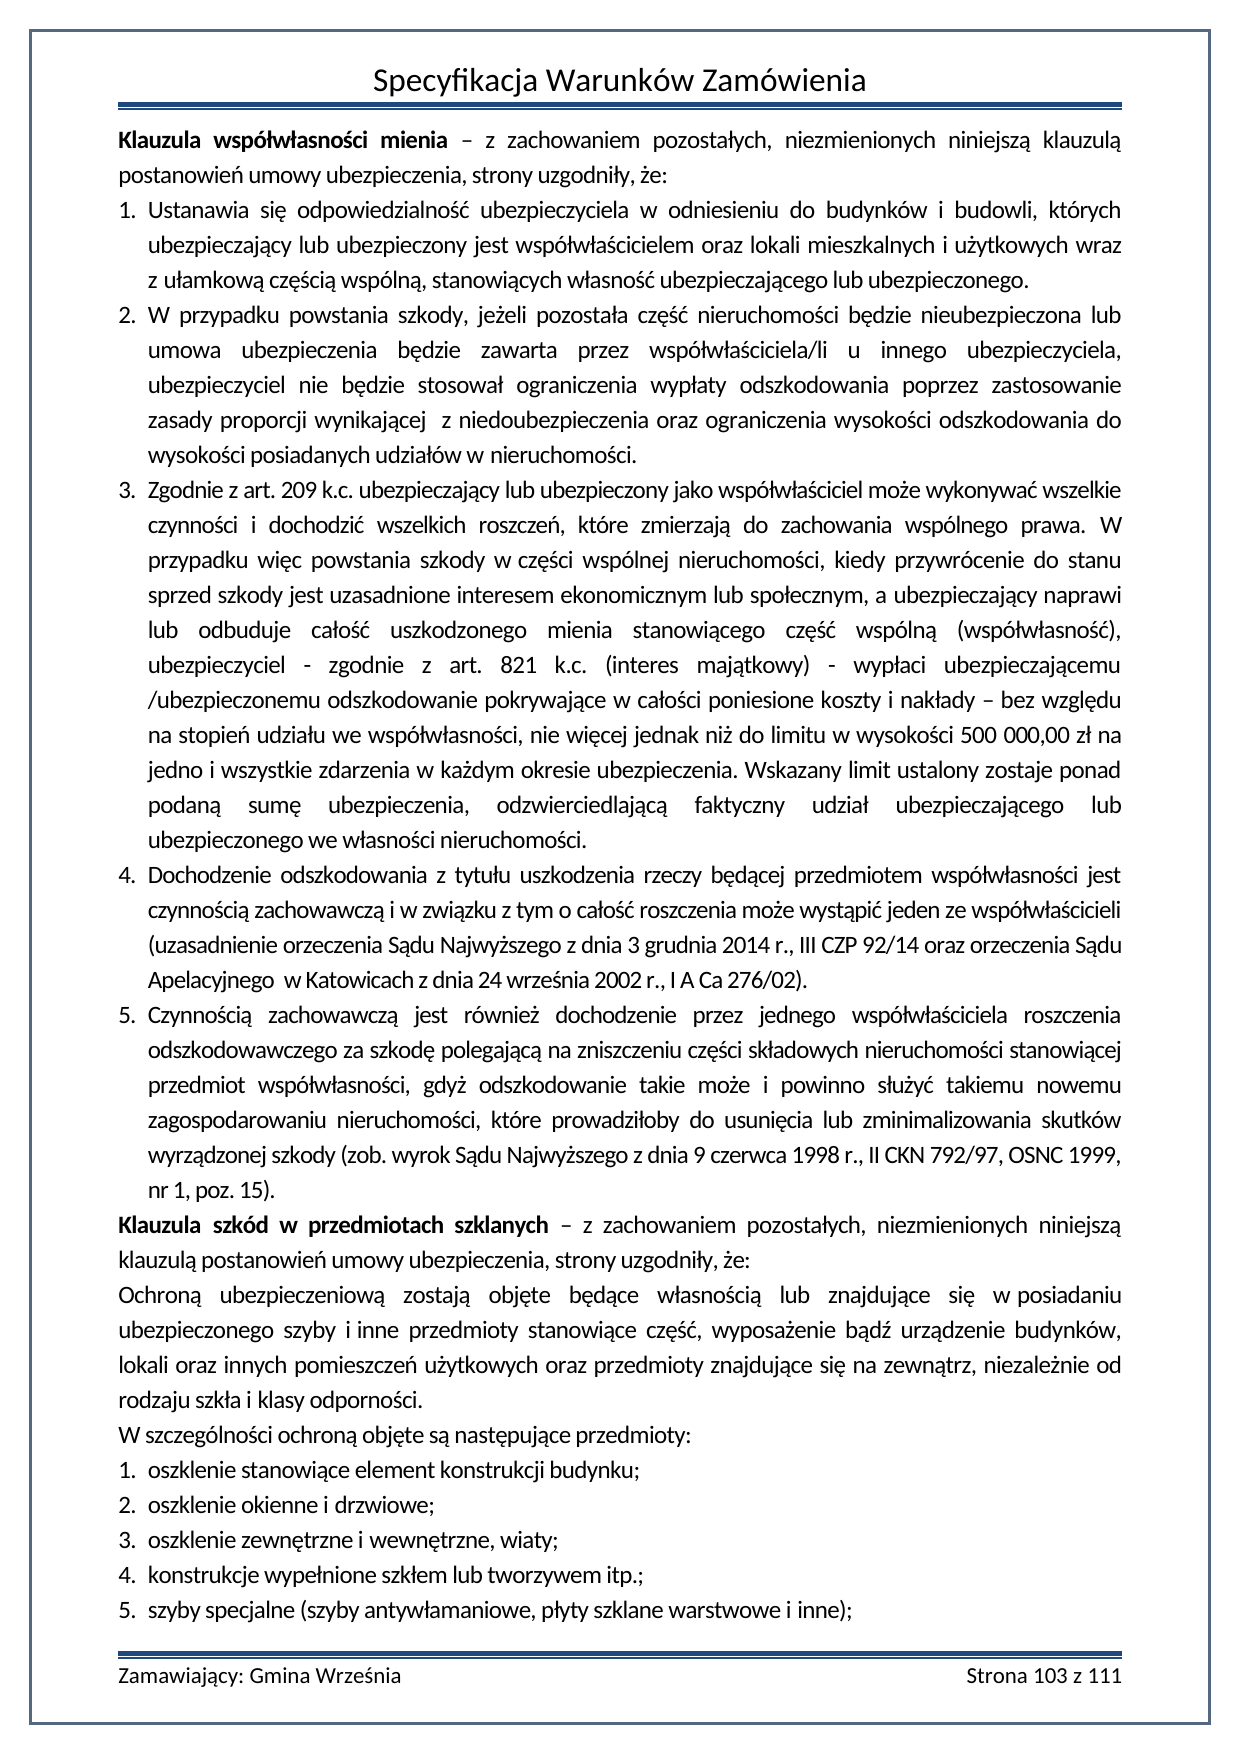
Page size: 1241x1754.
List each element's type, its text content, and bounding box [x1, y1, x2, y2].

list oszklenie stanowiące element konstrukcji budynku; [118, 1454, 1122, 1484]
list oszklenie okienne i drzwiowe; [118, 1489, 1122, 1519]
list konstrukcje wypełnione szkłem lub tworzywem itp.; [118, 1559, 1122, 1589]
text Klauzula szkód w przedmiotach szklanych – z zachowaniem pozostałych, niezmienionych niniejszą klauzulą postanowień umowy ubezpieczenia, strony uzgodniły, że: [118, 1209, 1122, 1274]
list oszklenie zewnętrzne i wewnętrzne, wiaty; [118, 1524, 1122, 1554]
list szyby specjalne (szyby antywłamaniowe, płyty szklane warstwowe i inne); [118, 1594, 1122, 1624]
text W szczególności ochroną objęte są następujące przedmioty: [118, 1419, 1122, 1449]
list W przypadku powstania szkody, jeżeli pozostała część nieruchomości będzie nieubezpieczona lub umowa ubezpieczenia będzie zawarta przez współwłaściciela/li u innego ubezpieczyciela, ubezpieczyciel nie będzie stosował ograniczenia wypłaty odszkodowania poprzez zastosowanie zasady proporcji wynikającej z niedoubezpieczenia oraz ograniczenia wysokości odszkodowania do wysokości posiadanych udziałów w nieruchomości. [118, 299, 1122, 469]
list Dochodzenie odszkodowania z tytułu uszkodzenia rzeczy będącej przedmiotem współwłasności jest czynnością zachowawczą i w związku z tym o całość roszczenia może wystąpić jeden ze współwłaścicieli (uzasadnienie orzeczenia Sądu Najwyższego z dnia 3 grudnia 2014 r., III CZP 92/14 oraz orzeczenia Sądu Apelacyjnego w Katowicach z dnia 24 września 2002 r., I A Ca 276/02). [118, 859, 1122, 994]
text Ochroną ubezpieczeniową zostają objęte będące własnością lub znajdujące się w posiadaniu ubezpieczonego szyby i inne przedmioty stanowiące część, wyposażenie bądź urządzenie budynków, lokali oraz innych pomieszczeń użytkowych oraz przedmioty znajdujące się na zewnątrz, niezależnie od rodzaju szkła i klasy odporności. [118, 1279, 1122, 1414]
text Klauzula współwłasności mienia – z zachowaniem pozostałych, niezmienionych niniejszą klauzulą postanowień umowy ubezpieczenia, strony uzgodniły, że: [118, 124, 1122, 189]
list Czynnością zachowawczą jest również dochodzenie przez jednego współwłaściciela roszczenia odszkodowawczego za szkodę polegającą na zniszczeniu części składowych nieruchomości stanowiącej przedmiot współwłasności, gdyż odszkodowanie takie może i powinno służyć takiemu nowemu zagospodarowaniu nieruchomości, które prowadziłoby do usunięcia lub zminimalizowania skutków wyrządzonej szkody (zob. wyrok Sądu Najwyższego z dnia 9 czerwca 1998 r., II CKN 792/97, OSNC 1999, nr 1, poz. 15). [118, 999, 1122, 1204]
list Ustanawia się odpowiedzialność ubezpieczyciela w odniesieniu do budynków i budowli, których ubezpieczający lub ubezpieczony jest współwłaścicielem oraz lokali mieszkalnych i użytkowych wraz z ułamkową częścią wspólną, stanowiących własność ubezpieczającego lub ubezpieczonego. [118, 194, 1122, 294]
list Zgodnie z art. 209 k.c. ubezpieczający lub ubezpieczony jako współwłaściciel może wykonywać wszelkie czynności i dochodzić wszelkich roszczeń, które zmierzają do zachowania wspólnego prawa. W przypadku więc powstania szkody w części wspólnej nieruchomości, kiedy przywrócenie do stanu sprzed szkody jest uzasadnione interesem ekonomicznym lub społecznym, a ubezpieczający naprawi lub odbuduje całość uszkodzonego mienia stanowiącego część wspólną (współwłasność), ubezpieczyciel - zgodnie z art. 821 k.c. (interes majątkowy) - wypłaci ubezpieczającemu /ubezpieczonemu odszkodowanie pokrywające w całości poniesione koszty i nakłady – bez względu na stopień udziału we współwłasności, nie więcej jednak niż do limitu w wysokości 500 000,00 zł na jedno i wszystkie zdarzenia w każdym okresie ubezpieczenia. Wskazany limit ustalony zostaje ponad podaną sumę ubezpieczenia, odzwierciedlającą faktyczny udział ubezpieczającego lub ubezpieczonego we własności nieruchomości. [118, 474, 1122, 854]
